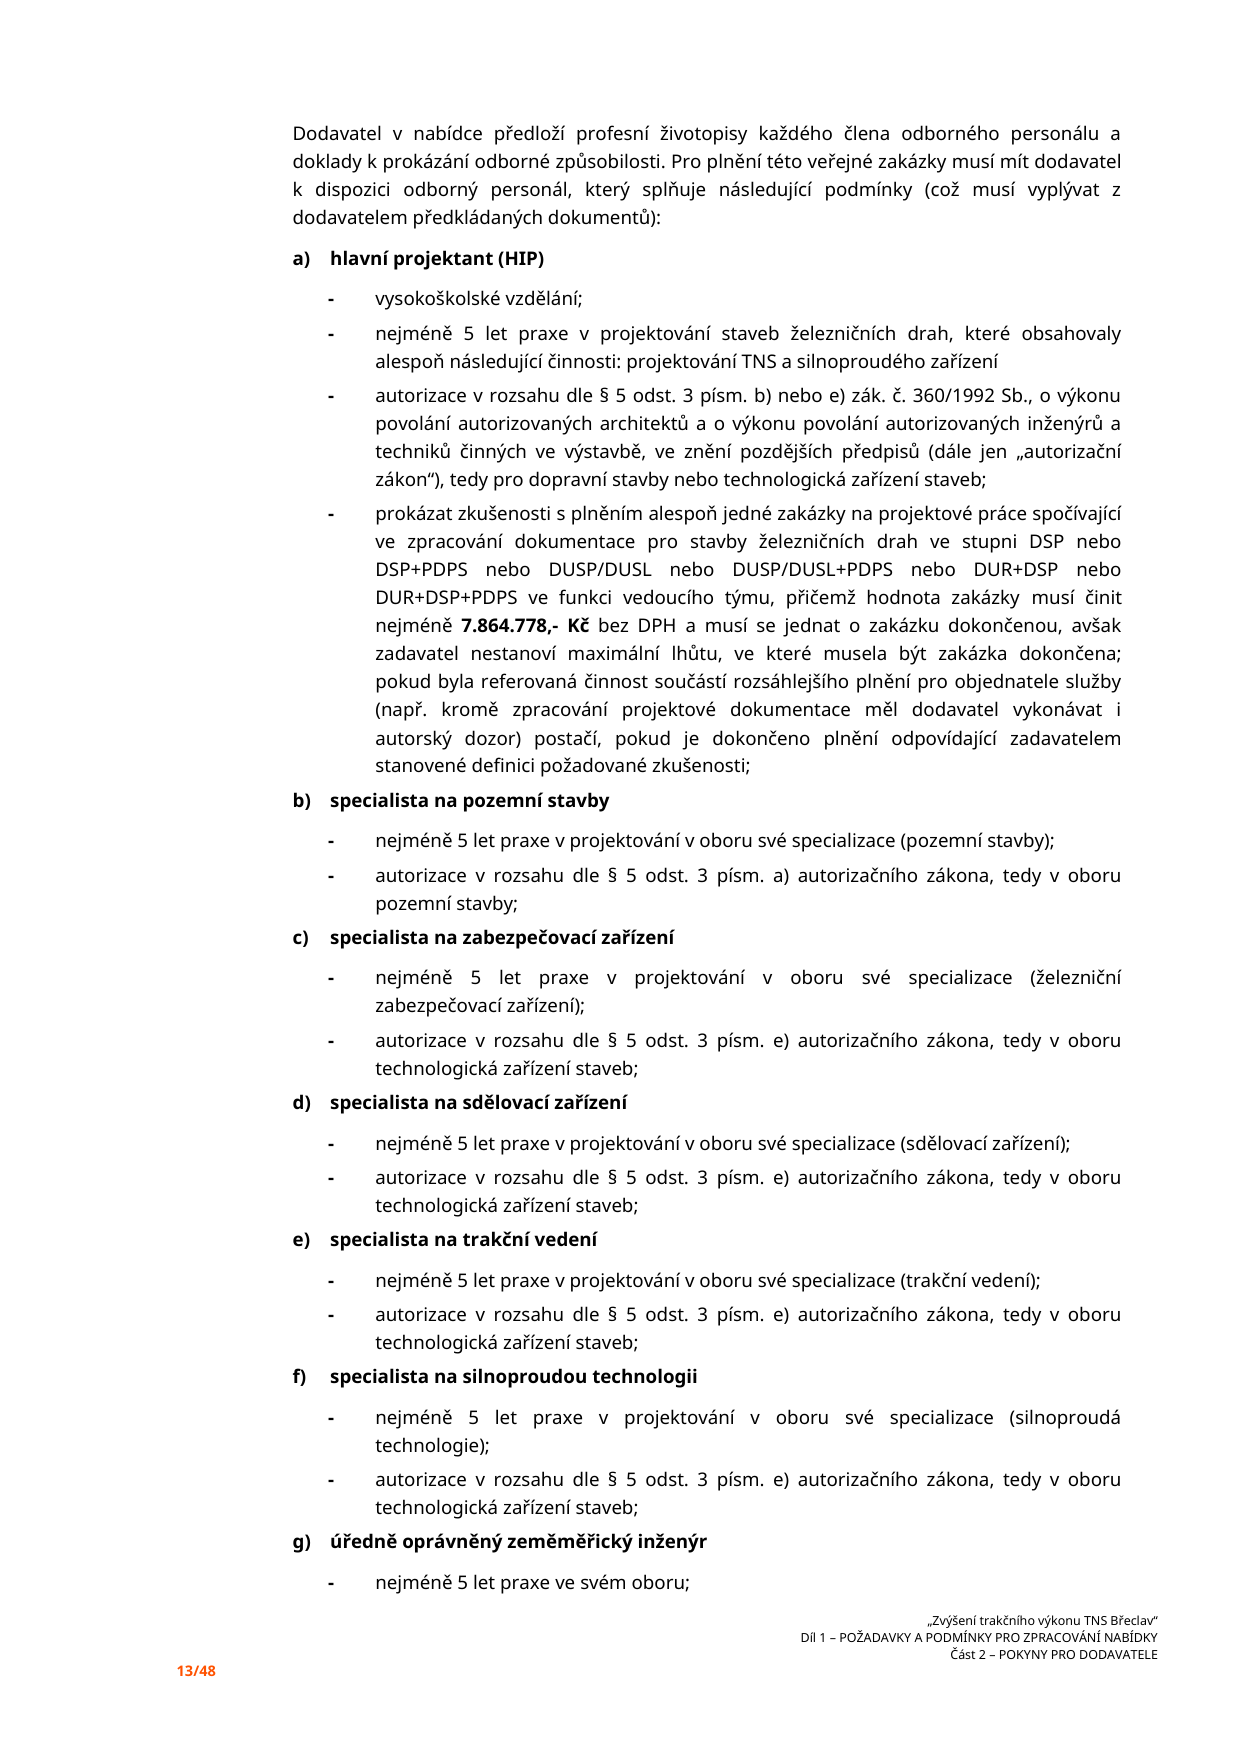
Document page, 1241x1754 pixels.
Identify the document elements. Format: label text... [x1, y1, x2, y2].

text autorizace v rozsahu dle § 5 odst. 3 písm. e) autorizačního zákona, tedy v oboru technologická zařízení staveb; [328, 1466, 1122, 1520]
list specialista na zabezpečovací zařízení [292, 924, 1122, 950]
text autorizace v rozsahu dle § 5 odst. 3 písm. b) nebo e) zák. č. 360/1992 Sb., o výkonu povolání autorizovaných architektů a o výkonu povolání autorizovaných inženýrů a techniků činných ve výstavbě, ve znění pozdějších předpisů (dále jen „autorizační zákon“), tedy pro dopravní stavby nebo technologická zařízení staveb; [328, 382, 1122, 492]
text nejméně 5 let praxe v projektování v oboru své specializace (železniční zabezpečovací zařízení); [328, 965, 1122, 1018]
text nejméně 5 let praxe ve svém oboru; [328, 1569, 1122, 1594]
list specialista na trakční vedení [292, 1226, 1122, 1252]
list úředně oprávněný zeměměřický inženýr [292, 1528, 1122, 1554]
text autorizace v rozsahu dle § 5 odst. 3 písm. e) autorizačního zákona, tedy v oboru technologická zařízení staveb; [328, 1027, 1122, 1081]
text autorizace v rozsahu dle § 5 odst. 3 písm. e) autorizačního zákona, tedy v oboru technologická zařízení staveb; [328, 1301, 1122, 1355]
text nejméně 5 let praxe v projektování v oboru své specializace (silnoproudá technologie); [328, 1404, 1122, 1457]
list specialista na silnoproudou technologii [292, 1363, 1122, 1389]
text nejméně 5 let praxe v projektování staveb železničních drah, které obsahovaly alespoň následující činnosti: projektování TNS a silnoproudého zařízení [328, 320, 1122, 373]
text Dodavatel v nabídce předloží profesní životopisy každého člena odborného personálu a doklady k prokázání odborné způsobilosti. Pro plnění této veřejné zakázky musí mít dodavatel k dispozici odborný personál, který splňuje následující podmínky (což musí vyplývat z dodavatelem předkládaných dokumentů): [292, 121, 1122, 230]
text autorizace v rozsahu dle § 5 odst. 3 písm. e) autorizačního zákona, tedy v oboru technologická zařízení staveb; [328, 1164, 1122, 1218]
list specialista na sdělovací zařízení [292, 1089, 1122, 1115]
text nejméně 5 let praxe v projektování v oboru své specializace (sdělovací zařízení); [328, 1130, 1122, 1155]
list specialista na pozemní stavby [292, 787, 1122, 813]
list hlavní projektant (HIP) [292, 245, 1122, 271]
text nejméně 5 let praxe v projektování v oboru své specializace (trakční vedení); [328, 1267, 1122, 1292]
text vysokoškolské vzdělání; [328, 286, 1122, 311]
text nejméně 5 let praxe v projektování v oboru své specializace (pozemní stavby); [328, 828, 1122, 853]
text autorizace v rozsahu dle § 5 odst. 3 písm. a) autorizačního zákona, tedy v oboru pozemní stavby; [328, 862, 1122, 915]
text prokázat zkušenosti s plněním alespoň jedné zakázky na projektové práce spočívající ve zpracování dokumentace pro stavby železničních drah ve stupni DSP nebo DSP+PDPS nebo DUSP/DUSL nebo DUSP/DUSL+PDPS nebo DUR+DSP nebo DUR+DSP+PDPS ve funkci vedoucího týmu, přičemž hodnota zakázky musí činit nejméně 7.864.778,- Kč bez DPH a musí se jednat o zakázku dokončenou, avšak zadavatel nestanoví maximální lhůtu, ve které musela být zakázka dokončena; pokud byla referovaná činnost součástí rozsáhlejšího plnění pro objednatele služby (např. kromě zpracování projektové dokumentace měl dodavatel vykonávat i autorský dozor) postačí, pokud je dokončeno plnění odpovídající zadavatelem stanovené definici požadované zkušenosti; [328, 501, 1122, 778]
